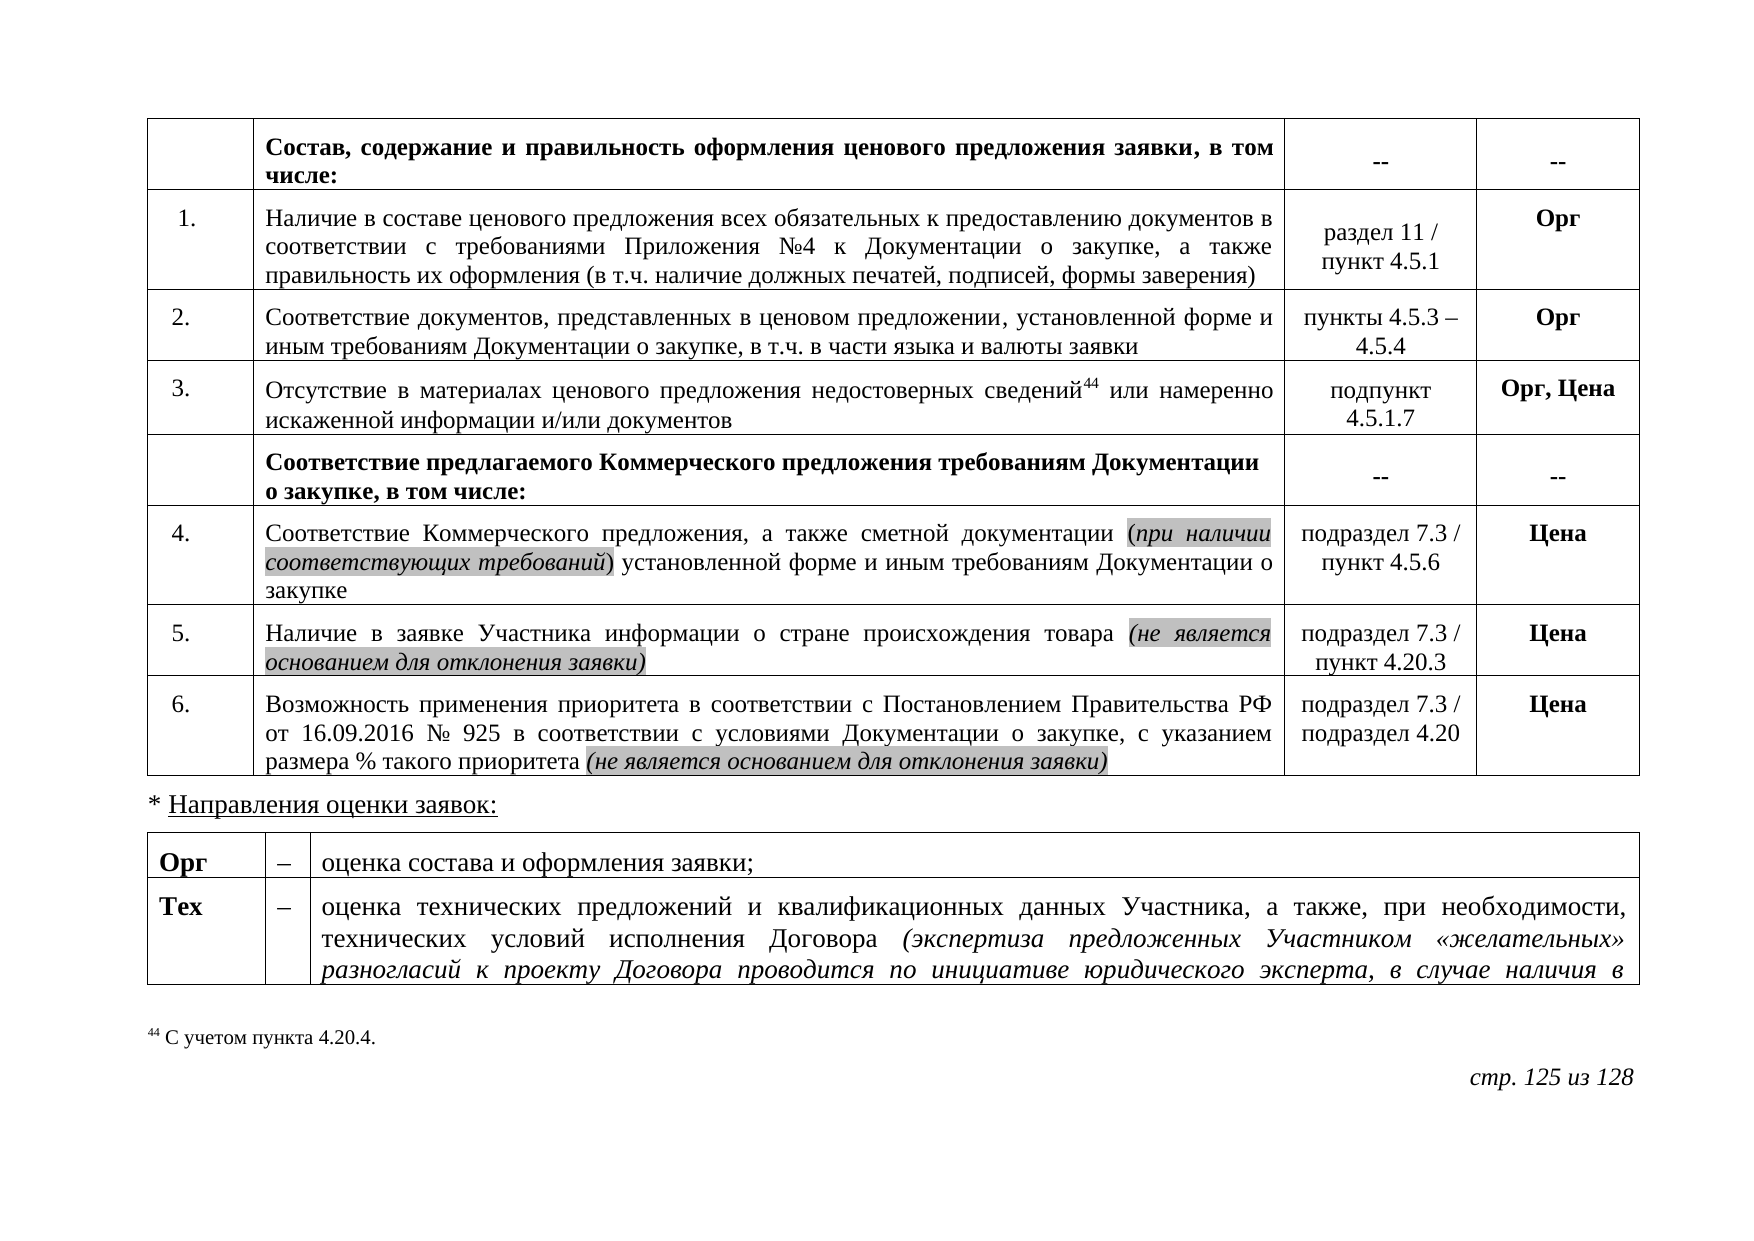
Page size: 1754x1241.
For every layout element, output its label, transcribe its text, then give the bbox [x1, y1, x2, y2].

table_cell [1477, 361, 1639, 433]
table_cell Наличие в составе ценового предложения всех обязательных к предоставлению документов в соответствии с требованиями Приложения №4 к Документации о закупке, а также правильность их оформления (в т.ч. наличие должных печатей, подписей, формы заверения) [254, 190, 1284, 289]
table_cell раздел 11 / пункт 4.5.1 [1285, 190, 1476, 289]
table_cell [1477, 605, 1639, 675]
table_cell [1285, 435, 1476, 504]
table_cell Орг [1477, 290, 1639, 360]
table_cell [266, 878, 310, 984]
table_cell [148, 119, 253, 189]
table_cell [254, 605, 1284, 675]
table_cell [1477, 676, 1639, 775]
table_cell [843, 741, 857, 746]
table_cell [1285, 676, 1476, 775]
table_cell [148, 361, 253, 433]
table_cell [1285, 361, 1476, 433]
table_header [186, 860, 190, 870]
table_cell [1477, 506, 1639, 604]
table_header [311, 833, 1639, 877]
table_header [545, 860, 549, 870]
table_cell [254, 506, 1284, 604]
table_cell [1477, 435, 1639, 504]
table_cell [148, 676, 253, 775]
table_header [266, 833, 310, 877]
table_cell [148, 290, 253, 360]
table_cell -- [1477, 119, 1639, 189]
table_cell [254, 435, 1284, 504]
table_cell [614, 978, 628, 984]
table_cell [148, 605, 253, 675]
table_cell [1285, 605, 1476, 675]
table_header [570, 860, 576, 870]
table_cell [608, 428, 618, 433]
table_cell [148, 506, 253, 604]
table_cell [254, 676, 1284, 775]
table_cell -- [1285, 119, 1476, 189]
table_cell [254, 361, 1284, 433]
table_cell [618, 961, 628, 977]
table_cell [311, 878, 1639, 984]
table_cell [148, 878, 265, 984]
table_cell [148, 190, 253, 289]
text * Направления оценки заявок: [148, 789, 1636, 820]
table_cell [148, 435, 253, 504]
table_cell Орг [1477, 190, 1639, 289]
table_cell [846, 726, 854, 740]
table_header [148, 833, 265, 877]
table_cell Соответствие документов, представленных в ценовом предложении, установленной форме и иным требованиям Документации о закупке, в т.ч. в части языка и валюты заявки [254, 290, 1284, 360]
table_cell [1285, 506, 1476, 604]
table_cell Состав, содержание и правильность оформления ценового предложения заявки, в том числе: [254, 119, 1284, 189]
table_cell пункты 4.5.3 – 4.5.4 [1285, 290, 1476, 360]
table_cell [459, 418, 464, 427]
